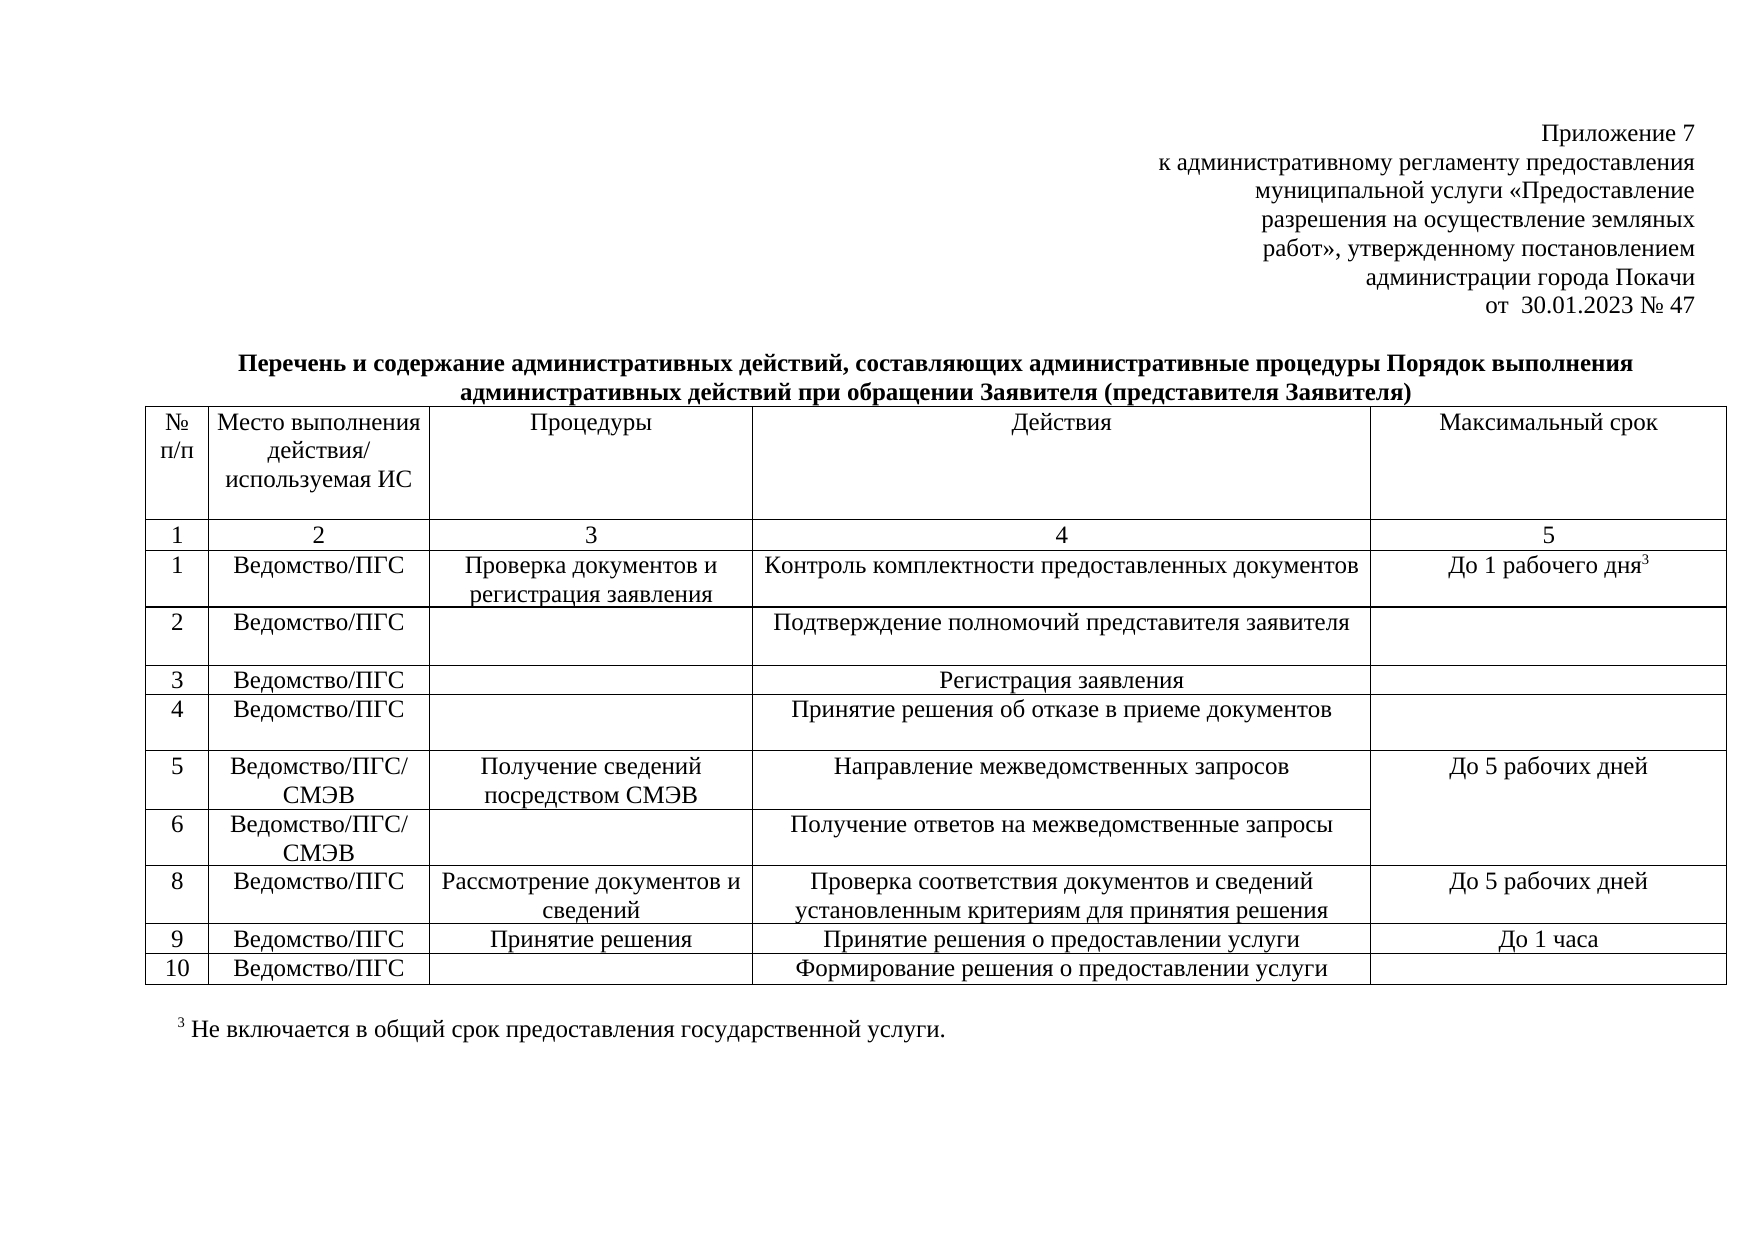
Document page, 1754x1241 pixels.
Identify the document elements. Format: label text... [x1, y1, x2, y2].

table_cell Формирование решения о предоставлении услуги [753, 954, 1370, 984]
table_cell Регистрация заявления [753, 666, 1370, 693]
table_cell 2 [209, 520, 429, 549]
table_cell [430, 666, 752, 693]
table_cell 2 [146, 608, 208, 664]
table_cell 8 [146, 866, 208, 923]
table_cell Рассмотрение документов и сведений [430, 866, 752, 923]
list Приложение 7 [1240, 118, 1695, 147]
table_cell Получение сведений посредством СМЭВ [430, 751, 752, 808]
table_cell 4 [753, 520, 1370, 549]
table_cell [430, 954, 752, 984]
table_cell Ведомство/ПГС [209, 666, 429, 693]
table_cell 6 [146, 810, 208, 865]
table_header № п/п [146, 407, 208, 519]
table_cell [430, 608, 752, 664]
table_cell 1 [146, 551, 208, 606]
table_cell Ведомство/ПГС [209, 924, 429, 952]
table_cell Принятие решения [430, 924, 752, 952]
table_cell 1 [146, 520, 208, 549]
table_cell До 5 рабочих дней [1371, 751, 1726, 865]
table_cell 5 [146, 751, 208, 808]
table_cell Проверка соответствия документов и сведений установленным критериям для принятия решения [753, 866, 1370, 923]
table_cell Направление межведомственных запросов [753, 751, 1370, 808]
table_cell Ведомство/ПГС/ СМЭВ [209, 751, 429, 808]
table_cell [430, 810, 752, 865]
table_cell 5 [1371, 520, 1726, 549]
text 3 Не включается в общий срок предоставления государственной услуги. [177, 1014, 1695, 1042]
table_cell 9 [146, 924, 208, 952]
table_cell 3 [146, 666, 208, 693]
table_cell Принятие решения о предоставлении услуги [753, 924, 1370, 952]
text Перечень и содержание административных действий, составляющих административные процедуры Порядок выполнения административных действий при обращении Заявителя (представителя Заявителя) [177, 348, 1695, 406]
table_cell Ведомство/ПГС [209, 866, 429, 923]
list от 30.01.2023 № 47 [1122, 291, 1695, 319]
table_cell До 1 часа [1371, 924, 1726, 952]
table_header Процедуры [430, 407, 752, 519]
table_cell Подтверждение полномочий представителя заявителя [753, 608, 1370, 664]
table_cell До 5 рабочих дней [1371, 866, 1726, 923]
table_cell Проверка документов и регистрация заявления [430, 551, 752, 606]
table_cell [1371, 666, 1726, 693]
table_cell Получение ответов на межведомственные запросы [753, 810, 1370, 865]
table_cell [430, 695, 752, 750]
table_cell Принятие решения об отказе в приеме документов [753, 695, 1370, 750]
table_cell 4 [146, 695, 208, 750]
table_cell Ведомство/ПГС [209, 695, 429, 750]
list к административному регламенту предоставления муниципальной услуги «Предоставление разрешения на осуществление земляных работ», утвержденному постановлением администрации города Покачи [1122, 147, 1695, 291]
table_cell Ведомство/ПГС [209, 551, 429, 606]
table_cell [1371, 695, 1726, 750]
table_header Действия [753, 407, 1370, 519]
table_cell [1371, 608, 1726, 664]
table_cell До 1 рабочего дня3 [1371, 551, 1726, 606]
table_header Место выполнения действия/ используемая ИС [209, 407, 429, 519]
table_cell 10 [146, 954, 208, 984]
table_cell Ведомство/ПГС [209, 954, 429, 984]
table_header Максимальный срок [1371, 407, 1726, 519]
table_cell Контроль комплектности предоставленных документов [753, 551, 1370, 606]
table_cell 3 [430, 520, 752, 549]
table_cell Ведомство/ПГС [209, 608, 429, 664]
table_cell Ведомство/ПГС/ СМЭВ [209, 810, 429, 865]
table_cell [1371, 954, 1726, 984]
